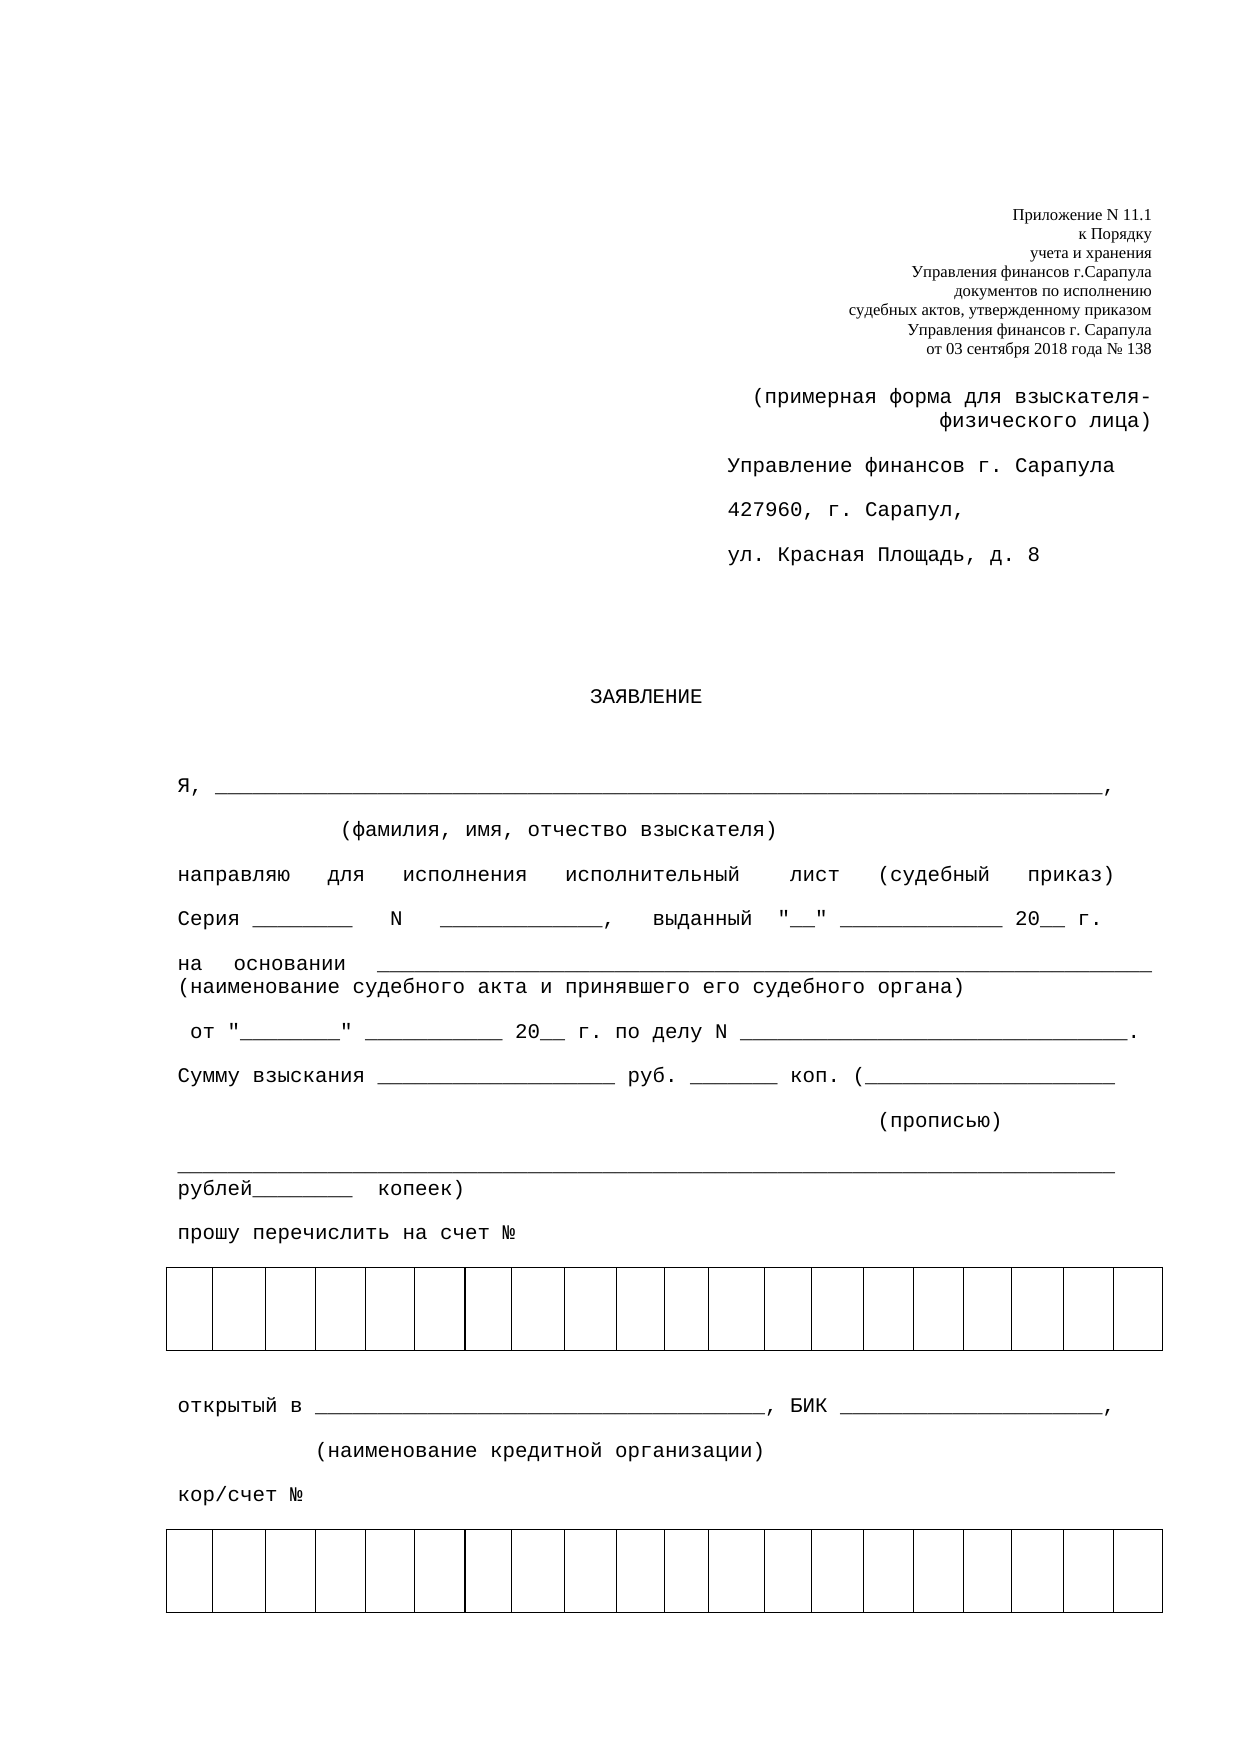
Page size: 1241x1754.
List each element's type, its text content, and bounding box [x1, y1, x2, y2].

text (примерная форма для взыскателя- физического лица) [177, 386, 1152, 434]
table_header [512, 1268, 564, 1350]
text ___________________________________________________________________________ рублей________ копеек) [177, 1154, 1152, 1201]
table_header [1012, 1530, 1063, 1612]
table_header [316, 1530, 365, 1612]
text ул. Красная Площадь, д. 8 [177, 543, 1152, 567]
table_header [316, 1268, 365, 1350]
table_header [617, 1530, 664, 1612]
table_header [1064, 1530, 1113, 1612]
table_header [213, 1268, 265, 1350]
text Серия ________ N _____________, выданный "__" _____________ 20__ г. [177, 908, 1152, 932]
table_header [266, 1268, 315, 1350]
text (фамилия, имя, отчество взыскателя) [177, 819, 1152, 843]
table_header [964, 1268, 1011, 1350]
table_header [1114, 1268, 1162, 1350]
table_header [665, 1268, 708, 1350]
table_header [167, 1530, 212, 1612]
text Управления финансов г. Сарапула [177, 319, 1152, 338]
table_header [1012, 1268, 1063, 1350]
table_header [665, 1530, 708, 1612]
table_header [213, 1530, 265, 1612]
text на основании ______________________________________________________________ (наименование судебного акта и принявшего его судебного органа) [177, 953, 1152, 1000]
text (прописью) [177, 1110, 1152, 1133]
table_header [512, 1530, 564, 1612]
table_header [914, 1268, 963, 1350]
table_header [709, 1530, 764, 1612]
table_header [565, 1530, 616, 1612]
table_header [415, 1530, 464, 1612]
table_header [266, 1530, 315, 1612]
table_header [765, 1530, 811, 1612]
text Управления финансов г.Сарапула [177, 262, 1152, 281]
text судебных актов, утвержденному приказом [177, 300, 1152, 319]
text от 03 сентября 2018 года № 138 [177, 338, 1152, 358]
text кор/счет № [177, 1484, 1152, 1508]
table_header [812, 1268, 863, 1350]
text Управление финансов г. Сарапула [177, 454, 1152, 478]
table_header [812, 1530, 863, 1612]
text (наименование кредитной организации) [177, 1440, 1152, 1463]
table_header [914, 1530, 963, 1612]
text прошу перечислить на счет № [177, 1222, 1152, 1246]
table_header [617, 1268, 664, 1350]
table_header [466, 1268, 511, 1350]
table_header [709, 1268, 764, 1350]
table_header [466, 1530, 511, 1612]
text от "________" ___________ 20__ г. по делу N _______________________________. [177, 1021, 1152, 1044]
text к Порядку [177, 223, 1152, 243]
text направляю для исполнения исполнительный лист (судебный приказ) [177, 864, 1152, 887]
text документов по исполнению [177, 281, 1152, 300]
text Я, _______________________________________________________________________, [177, 775, 1152, 798]
text открытый в ____________________________________, БИК _____________________, [177, 1395, 1152, 1419]
table_header [1064, 1268, 1113, 1350]
table_header [1114, 1530, 1162, 1612]
table_header [415, 1268, 464, 1350]
table_header [366, 1530, 414, 1612]
text учета и хранения [177, 243, 1152, 262]
table_header [167, 1268, 212, 1350]
text Сумму взыскания ___________________ руб. _______ коп. (____________________ [177, 1065, 1152, 1089]
text ЗАЯВЛЕНИЕ [177, 686, 1152, 709]
table_header [864, 1530, 913, 1612]
text 427960, г. Сарапул, [177, 499, 1152, 523]
table_header [765, 1268, 811, 1350]
table_header [366, 1268, 414, 1350]
table_header [964, 1530, 1011, 1612]
table_header [864, 1268, 913, 1350]
table_header [565, 1268, 616, 1350]
text Приложение N 11.1 [177, 204, 1152, 223]
